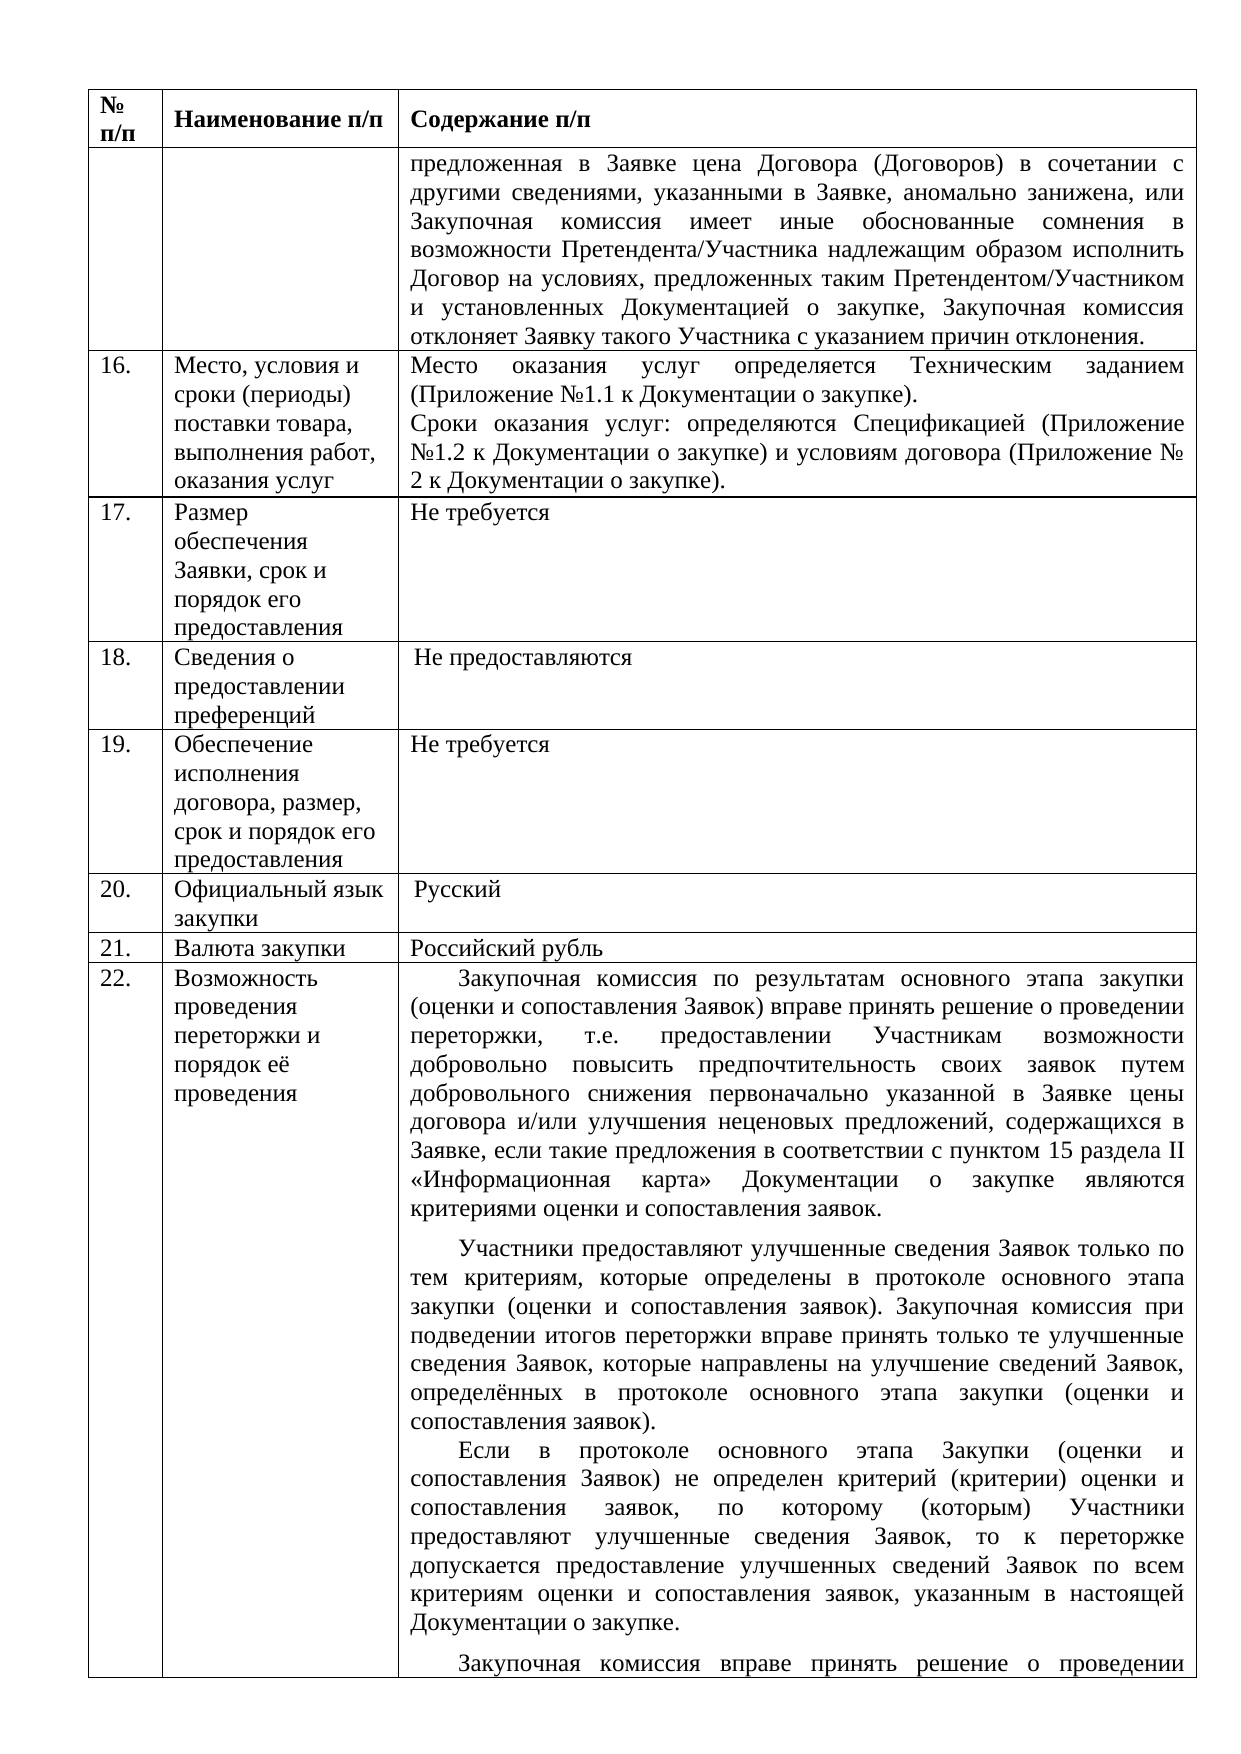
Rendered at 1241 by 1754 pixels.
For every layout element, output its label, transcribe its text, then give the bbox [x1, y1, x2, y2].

table_cell Не предоставляются [399, 642, 1196, 728]
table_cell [163, 963, 398, 1677]
table_cell Размер обеспечения Заявки, срок и порядок его предоставления [163, 498, 398, 641]
table_cell Не требуется [399, 498, 1196, 641]
table_cell [89, 933, 162, 962]
table_cell Не требуется [399, 730, 1196, 873]
table_header Содержание п/п [399, 90, 1196, 147]
table_cell Русский [399, 874, 1196, 932]
table_cell [89, 730, 162, 873]
table_cell [89, 351, 162, 496]
table_cell [89, 642, 162, 728]
table_cell Российский рубль [399, 933, 1196, 962]
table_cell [399, 963, 1196, 1677]
table_cell Место, условия и сроки (периоды) поставки товара, выполнения работ, оказания услуг [163, 351, 398, 496]
table_cell Сведения о предоставлении преференций [163, 642, 398, 728]
table_cell Официальный язык закупки [163, 874, 398, 932]
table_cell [163, 148, 398, 349]
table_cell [399, 148, 1196, 349]
table_cell [89, 874, 162, 932]
table_header № п/п [89, 90, 162, 147]
table_cell [89, 148, 162, 349]
table_header Наименование п/п [163, 90, 398, 147]
table_cell [89, 963, 162, 1677]
table_cell Место оказания услуг определяется Техническим заданием (Приложение №1.1 к Документации о закупке). Сроки оказания услуг: определяются Спецификацией (Приложение №1.2 к Документации о закупке) и условиям договора (Приложение № 2 к Документации о закупке). [399, 351, 1196, 496]
table_cell [89, 498, 162, 641]
table_cell Обеспечение исполнения договора, размер, срок и порядок его предоставления [163, 730, 398, 873]
table_cell Валюта закупки [163, 933, 398, 962]
